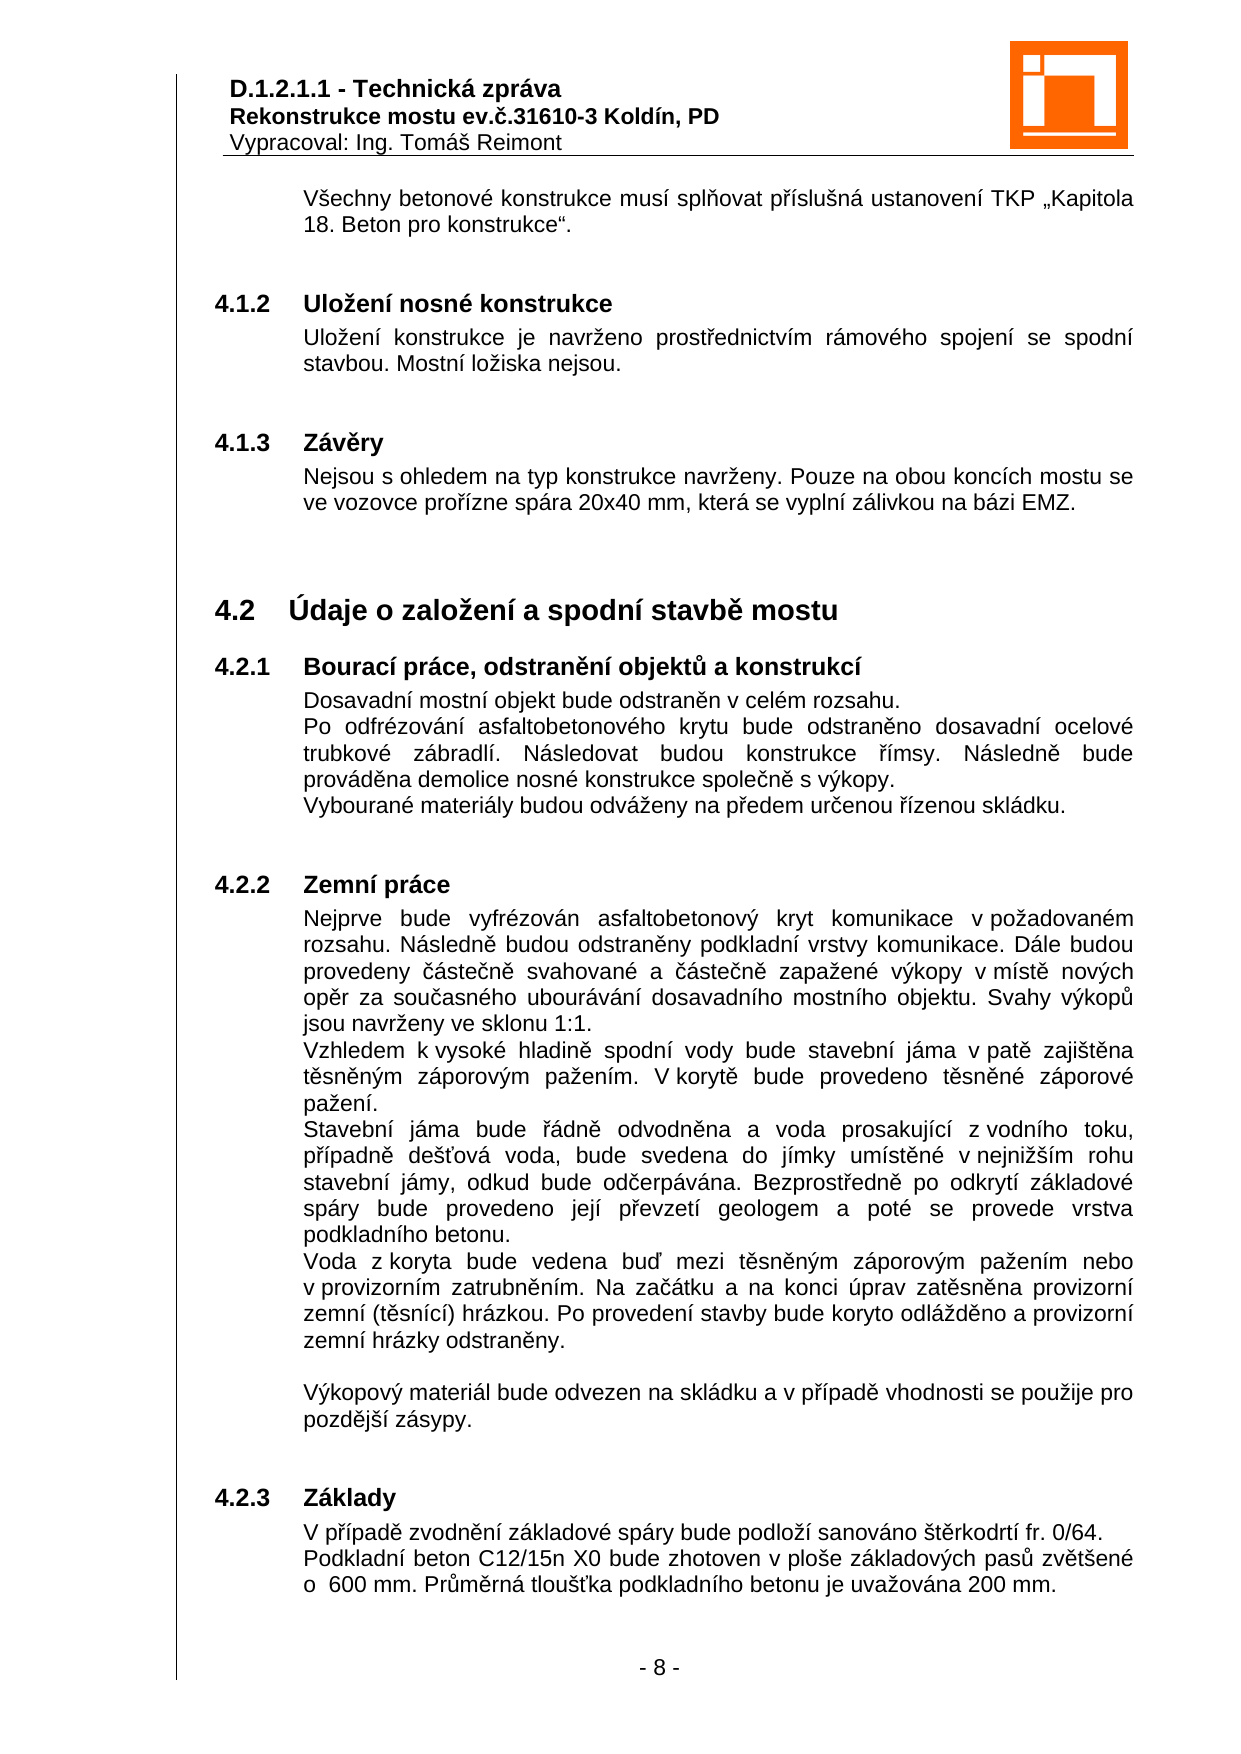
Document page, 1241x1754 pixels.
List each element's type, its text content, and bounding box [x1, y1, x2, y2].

text Nejprve bude vyfrézován asfaltobetonový kryt komunikace v požadovaném rozsahu. Následně budou odstraněny podkladní vrstvy komunikace. Dále budou provedeny částečně svahované a částečně zapažené výkopy v místě nových opěr za současného ubourávání dosavadního mostního objektu. Svahy výkopů jsou navrženy ve sklonu 1:1. [303, 905, 1134, 1037]
text Uložení konstrukce je navrženo prostřednictvím rámového spojení se spodní stavbou. Mostní ložiska nejsou. [303, 324, 1134, 377]
text Dosavadní mostní objekt bude odstraněn v celém rozsahu. [303, 687, 1134, 713]
subtitle Zemní práce [214, 870, 1134, 899]
text Všechny betonové konstrukce musí splňovat příslušná ustanovení TKP „Kapitola 18. Beton pro konstrukce“. [303, 185, 1134, 237]
text Vzhledem k vysoké hladině spodní vody bude stavební jáma v patě zajištěna těsněným záporovým pažením. V korytě bude provedeno těsněné záporové pažení. [303, 1037, 1134, 1116]
picture [1010, 41, 1128, 149]
text V případě zvodnění základové spáry bude podloží sanováno štěrkodrtí fr. 0/64. [303, 1518, 1134, 1545]
subtitle Bourací práce, odstranění objektů a konstrukcí [214, 652, 1134, 681]
text Vybourané materiály budou odváženy na předem určenou řízenou skládku. [303, 792, 1134, 819]
subtitle Závěry [214, 428, 1134, 457]
text Podkladní beton C12/15n X0 bude zhotoven v ploše základových pasů zvětšené o 600 mm. Průměrná tloušťka podkladního betonu je uvažována 200 mm. [303, 1545, 1134, 1597]
text Nejsou s ohledem na typ konstrukce navrženy. Pouze na obou koncích mostu se ve vozovce prořízne spára 20x40 mm, která se vyplní zálivkou na bázi EMZ. [303, 463, 1134, 516]
text Stavební jáma bude řádně odvodněna a voda prosakující z vodního toku, případně dešťová voda, bude svedena do jímky umístěné v nejnižším rohu stavební jámy, odkud bude odčerpávána. Bezprostředně po odkrytí základové spáry bude provedeno její převzetí geologem a poté se provede vrstva podkladního betonu. [303, 1116, 1134, 1248]
subtitle Údaje o založení a spodní stavbě mostu [214, 593, 1134, 627]
text Po odfrézování asfaltobetonového krytu bude odstraněno dosavadní ocelové trubkové zábradlí. Následovat budou konstrukce římsy. Následně bude prováděna demolice nosné konstrukce společně s výkopy. [303, 713, 1134, 792]
text Voda z koryta bude vedena buď mezi těsněným záporovým pažením nebo v provizorním zatrubněním. Na začátku a na konci úprav zatěsněna provizorní zemní (těsnící) hrázkou. Po provedení stavby bude koryto odlážděno a provizorní zemní hrázky odstraněny. [303, 1248, 1134, 1353]
subtitle Uložení nosné konstrukce [214, 289, 1134, 318]
text Výkopový materiál bude odvezen na skládku a v případě vhodnosti se použije pro pozdější zásypy. [303, 1379, 1134, 1432]
subtitle Základy [214, 1483, 1134, 1512]
